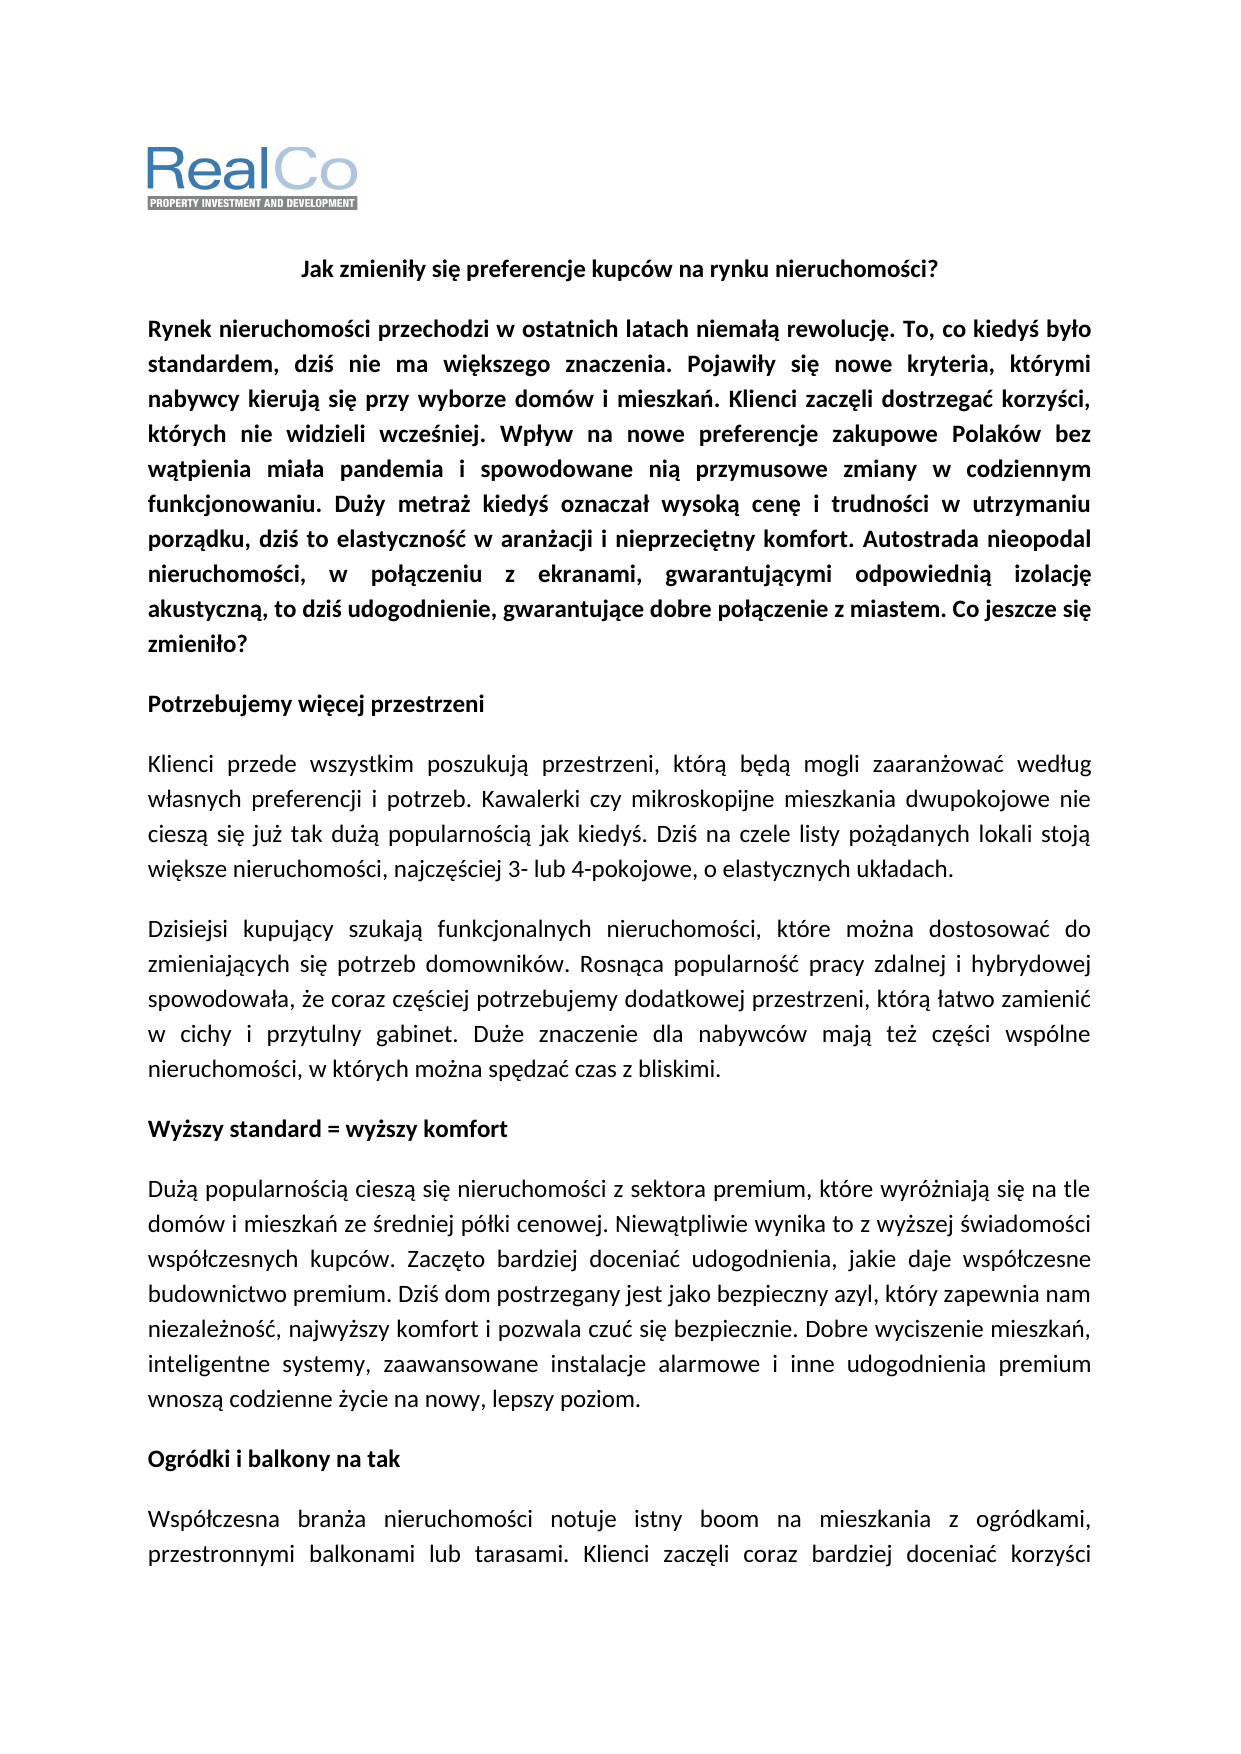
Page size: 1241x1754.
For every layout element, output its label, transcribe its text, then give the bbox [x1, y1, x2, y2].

text Dużą popularnością cieszą się nieruchomości z sektora premium, które wyróżniają się na tle domów i mieszkań ze średniej półki cenowej. Niewątpliwie wynika to z wyższej świadomości współczesnych kupców. Zaczęto bardziej doceniać udogodnienia, jakie daje współczesne budownictwo premium. Dziś dom postrzegany jest jako bezpieczny azyl, który zapewnia nam niezależność, najwyższy komfort i pozwala czuć się bezpiecznie. Dobre wyciszenie mieszkań, inteligentne systemy, zaawansowane instalacje alarmowe i inne udogodnienia premium wnoszą codzienne życie na nowy, lepszy poziom. [148, 1173, 1093, 1414]
text Ogródki i balkony na tak [148, 1443, 1093, 1474]
text Rynek nieruchomości przechodzi w ostatnich latach niemałą rewolucję. To, co kiedyś było standardem, dziś nie ma większego znaczenia. Pojawiły się nowe kryteria, którymi nabywcy kierują się przy wyborze domów i mieszkań. Klienci zaczęli dostrzegać korzyści, których nie widzieli wcześniej. Wpływ na nowe preferencje zakupowe Polaków bez wątpienia miała pandemia i spowodowane nią przymusowe zmiany w codziennym funkcjonowaniu. Duży metraż kiedyś oznaczał wysoką cenę i trudności w utrzymaniu porządku, dziś to elastyczność w aranżacji i nieprzeciętny komfort. Autostrada nieopodal nieruchomości, w połączeniu z ekranami, gwarantującymi odpowiednią izolację akustyczną, to dziś udogodnienie, gwarantujące dobre połączenie z miastem. Co jeszcze się zmieniło? [148, 313, 1093, 659]
text Wyższy standard = wyższy komfort [148, 1113, 1093, 1144]
text Potrzebujemy więcej przestrzeni [148, 688, 1093, 719]
picture [147, 147, 367, 214]
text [148, 1503, 1093, 1569]
text Dzisiejsi kupujący szukają funkcjonalnych nieruchomości, które można dostosować do zmieniających się potrzeb domowników. Rosnąca popularność pracy zdalnej i hybrydowej spowodowała, że coraz częściej potrzebujemy dodatkowej przestrzeni, którą łatwo zamienić w cichy i przytulny gabinet. Duże znaczenie dla nabywców mają też części wspólne nieruchomości, w których można spędzać czas z bliskimi. [148, 913, 1093, 1084]
text Jak zmieniły się preferencje kupców na rynku nieruchomości? [148, 253, 1093, 284]
text Klienci przede wszystkim poszukują przestrzeni, którą będą mogli zaaranżować według własnych preferencji i potrzeb. Kawalerki czy mikroskopijne mieszkania dwupokojowe nie cieszą się już tak dużą popularnością jak kiedyś. Dziś na czele listy pożądanych lokali stoją większe nieruchomości, najczęściej 3- lub 4-pokojowe, o elastycznych układach. [148, 748, 1093, 884]
